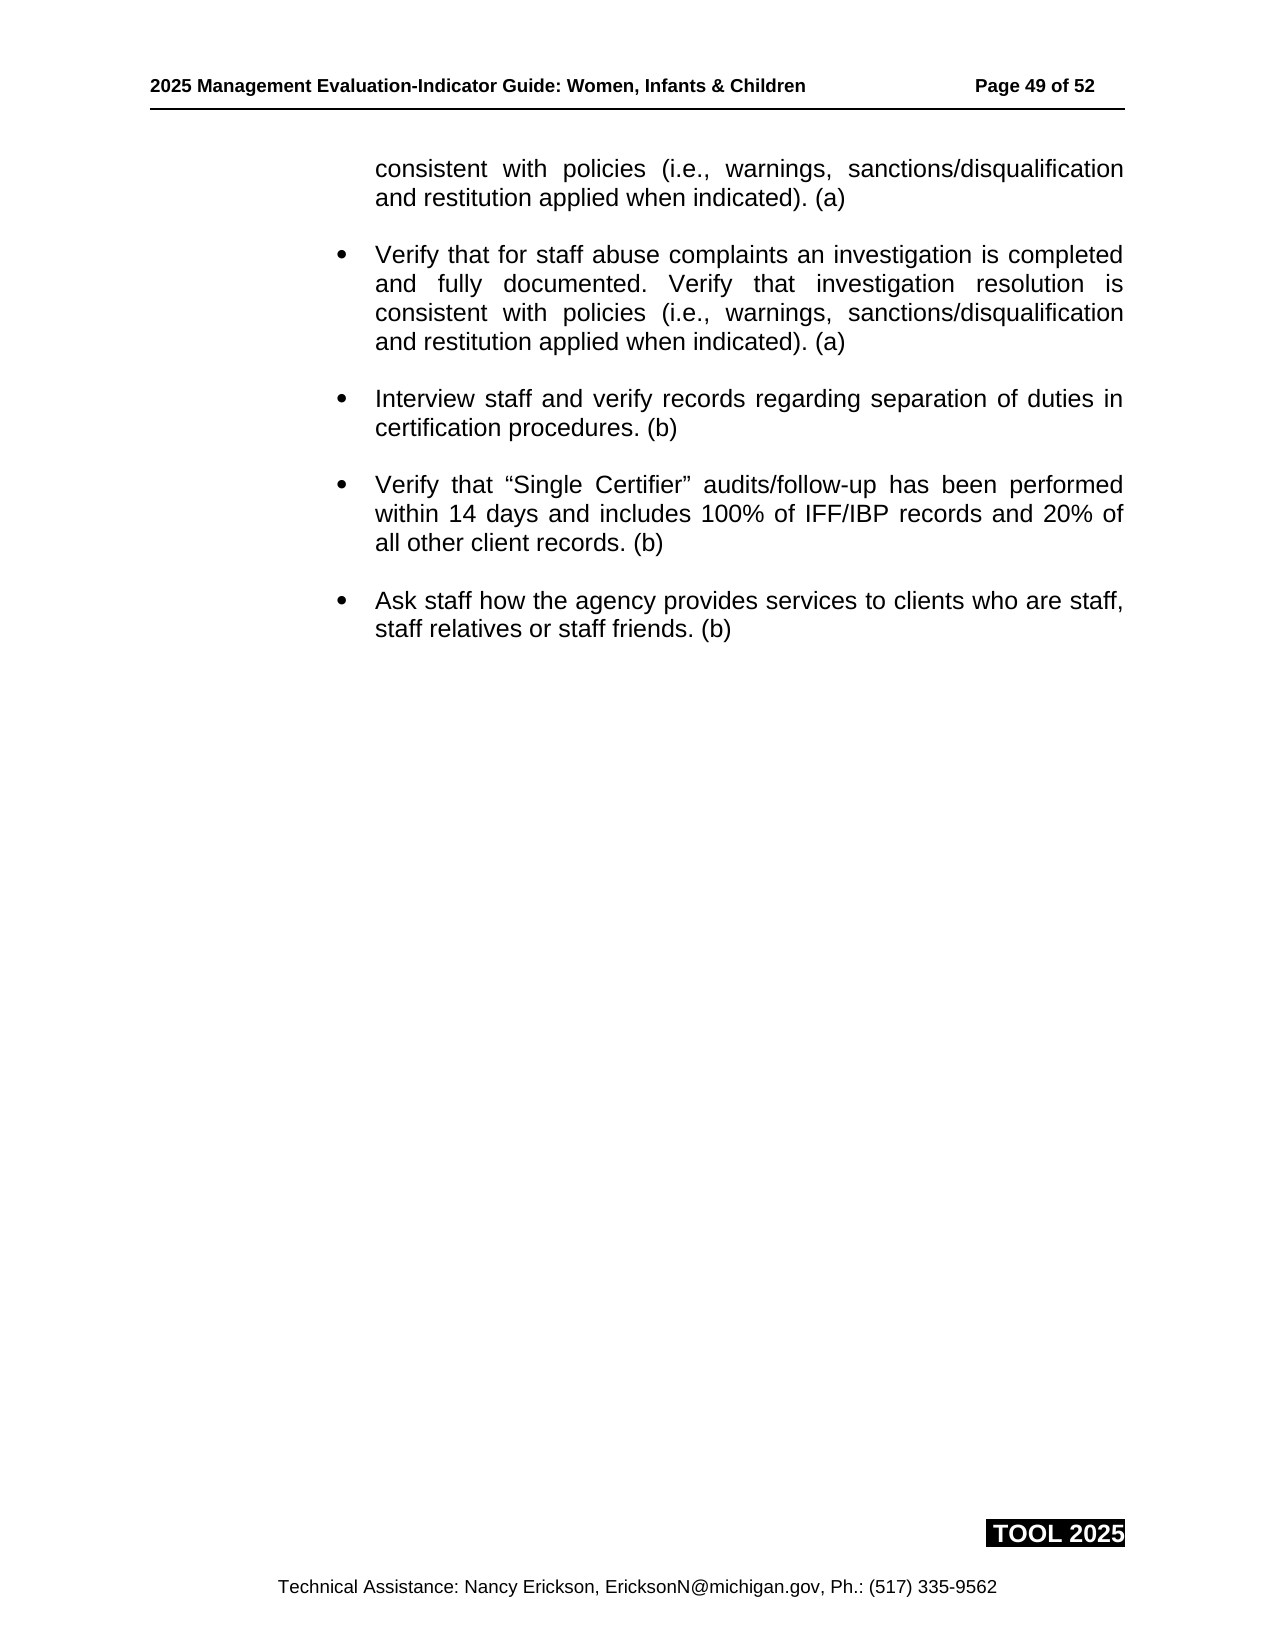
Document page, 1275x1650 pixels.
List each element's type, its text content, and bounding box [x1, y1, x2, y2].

list Ask staff how the agency provides services to clients who are staff, staff relatives or staff friends. (b) [337, 586, 1125, 643]
list Verify that for staff abuse complaints an investigation is completed and fully documented. Verify that investigation resolution is consistent with policies (i.e., warnings, sanctions/disqualification and restitution applied when indicated). (a) [337, 240, 1125, 355]
list Verify that “Single Certifier” audits/follow-up has been performed within 14 days and includes 100% of IFF/IBP records and 20% of all other client records. (b) [337, 471, 1125, 557]
list Interview staff and verify records regarding separation of duties in certification procedures. (b) [337, 384, 1125, 442]
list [337, 154, 1125, 212]
